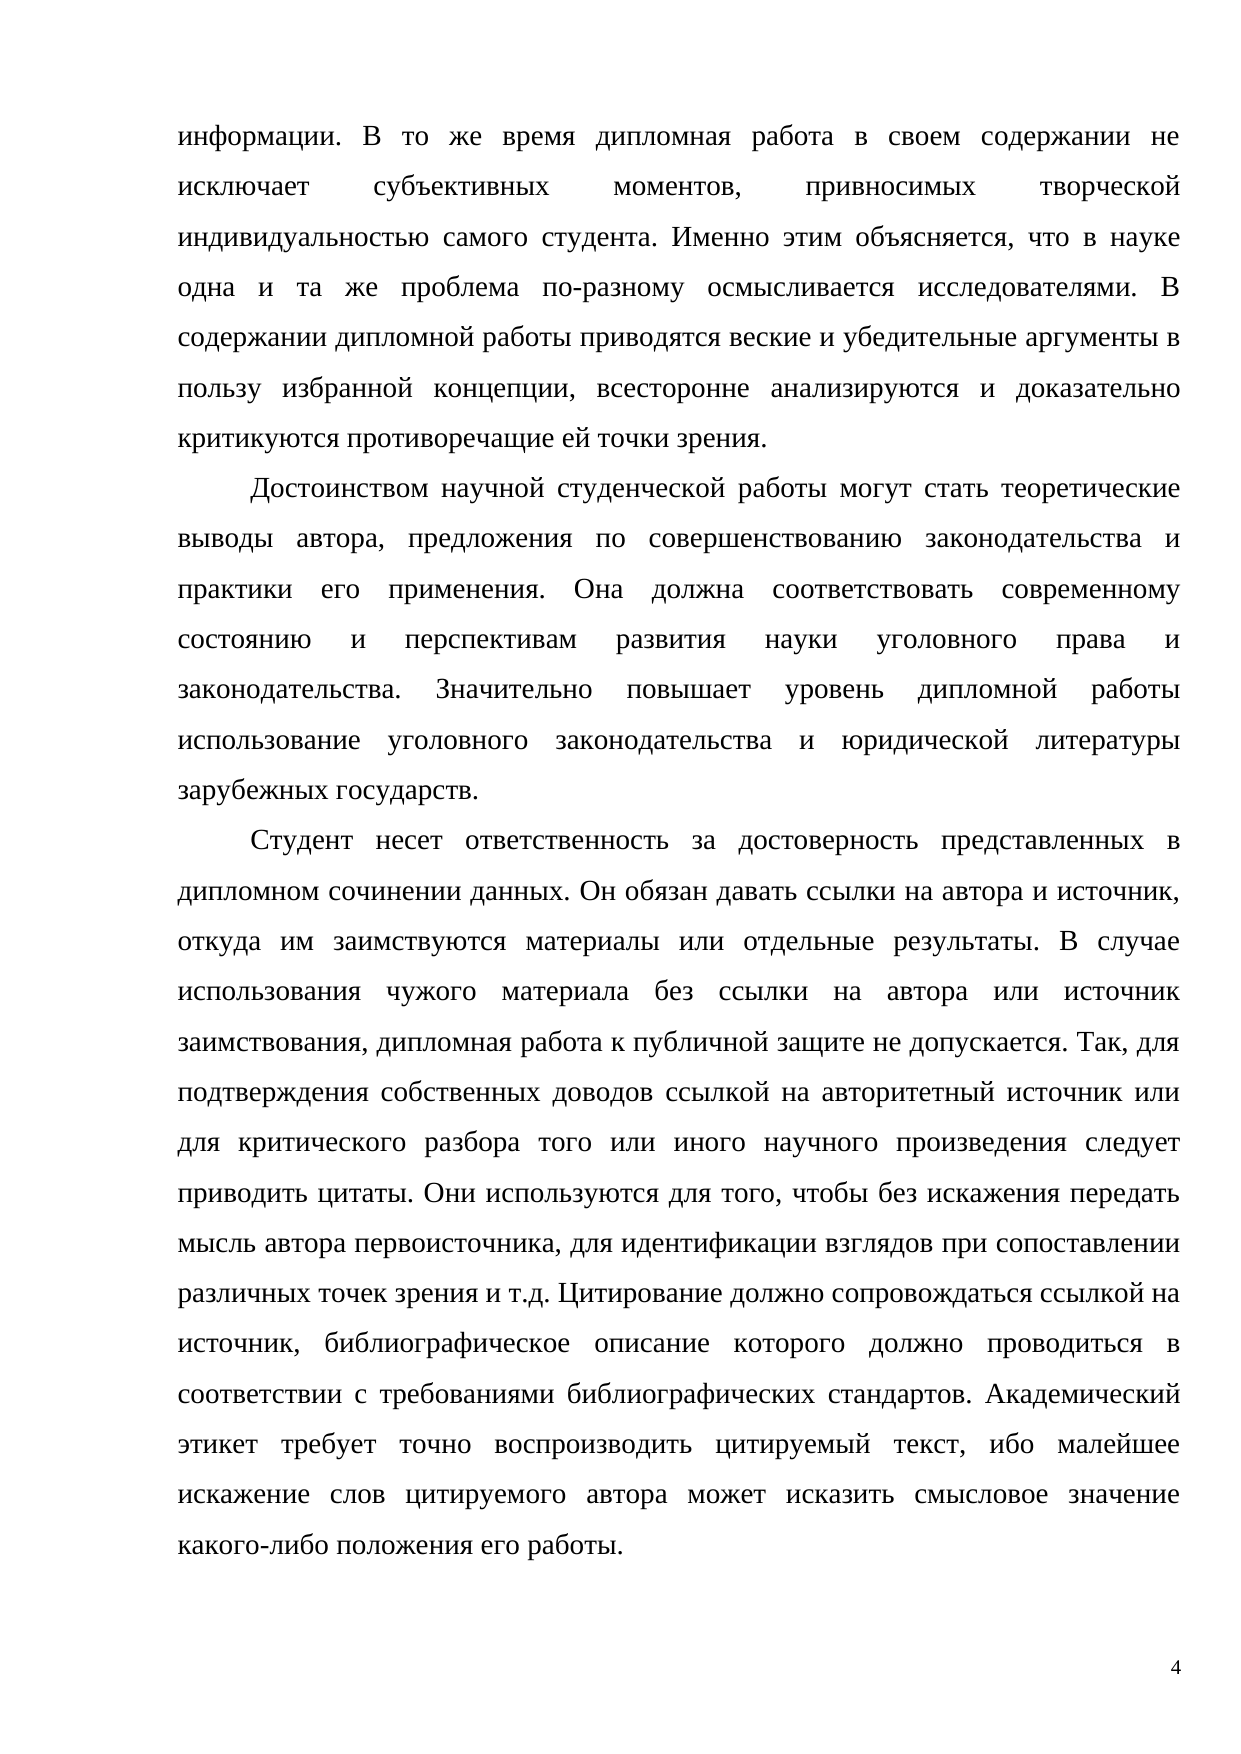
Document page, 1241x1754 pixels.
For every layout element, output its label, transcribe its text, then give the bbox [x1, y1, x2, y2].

text Студент несет ответственность за достоверность представленных в дипломном сочинении данных. Он обязан давать ссылки на автора и источник, откуда им заимствуются материалы или отдельные результаты. В случае использования чужого материала без ссылки на автора или источник заимствования, дипломная работа к публичной защите не допускается. Так, для подтверждения собственных доводов ссылкой на авторитетный источник или для критического разбора того или иного научного произведения следует приводить цитаты. Они используются для того, чтобы без искажения передать мысль автора первоисточника, для идентификации взглядов при сопоставлении различных точек зрения и т.д. Цитирование должно сопровождаться ссылкой на источник, библиографическое описание которого должно проводиться в соответствии с требованиями библиографических стандартов. Академический этикет требует точно воспроизводить цитируемый текст, ибо малейшее искажение слов цитируемого автора может исказить смысловое значение какого-либо положения его работы. [177, 822, 1181, 1560]
text Достоинством научной студенческой работы могут стать теоретические выводы автора, предложения по совершенствованию законодательства и практики его применения. Она должна соответствовать современному состоянию и перспективам развития науки уголовного права и законодательства. Значительно повышает уровень дипломной работы использование уголовного законодательства и юридической литературы зарубежных государств. [177, 470, 1181, 806]
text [177, 118, 1181, 453]
